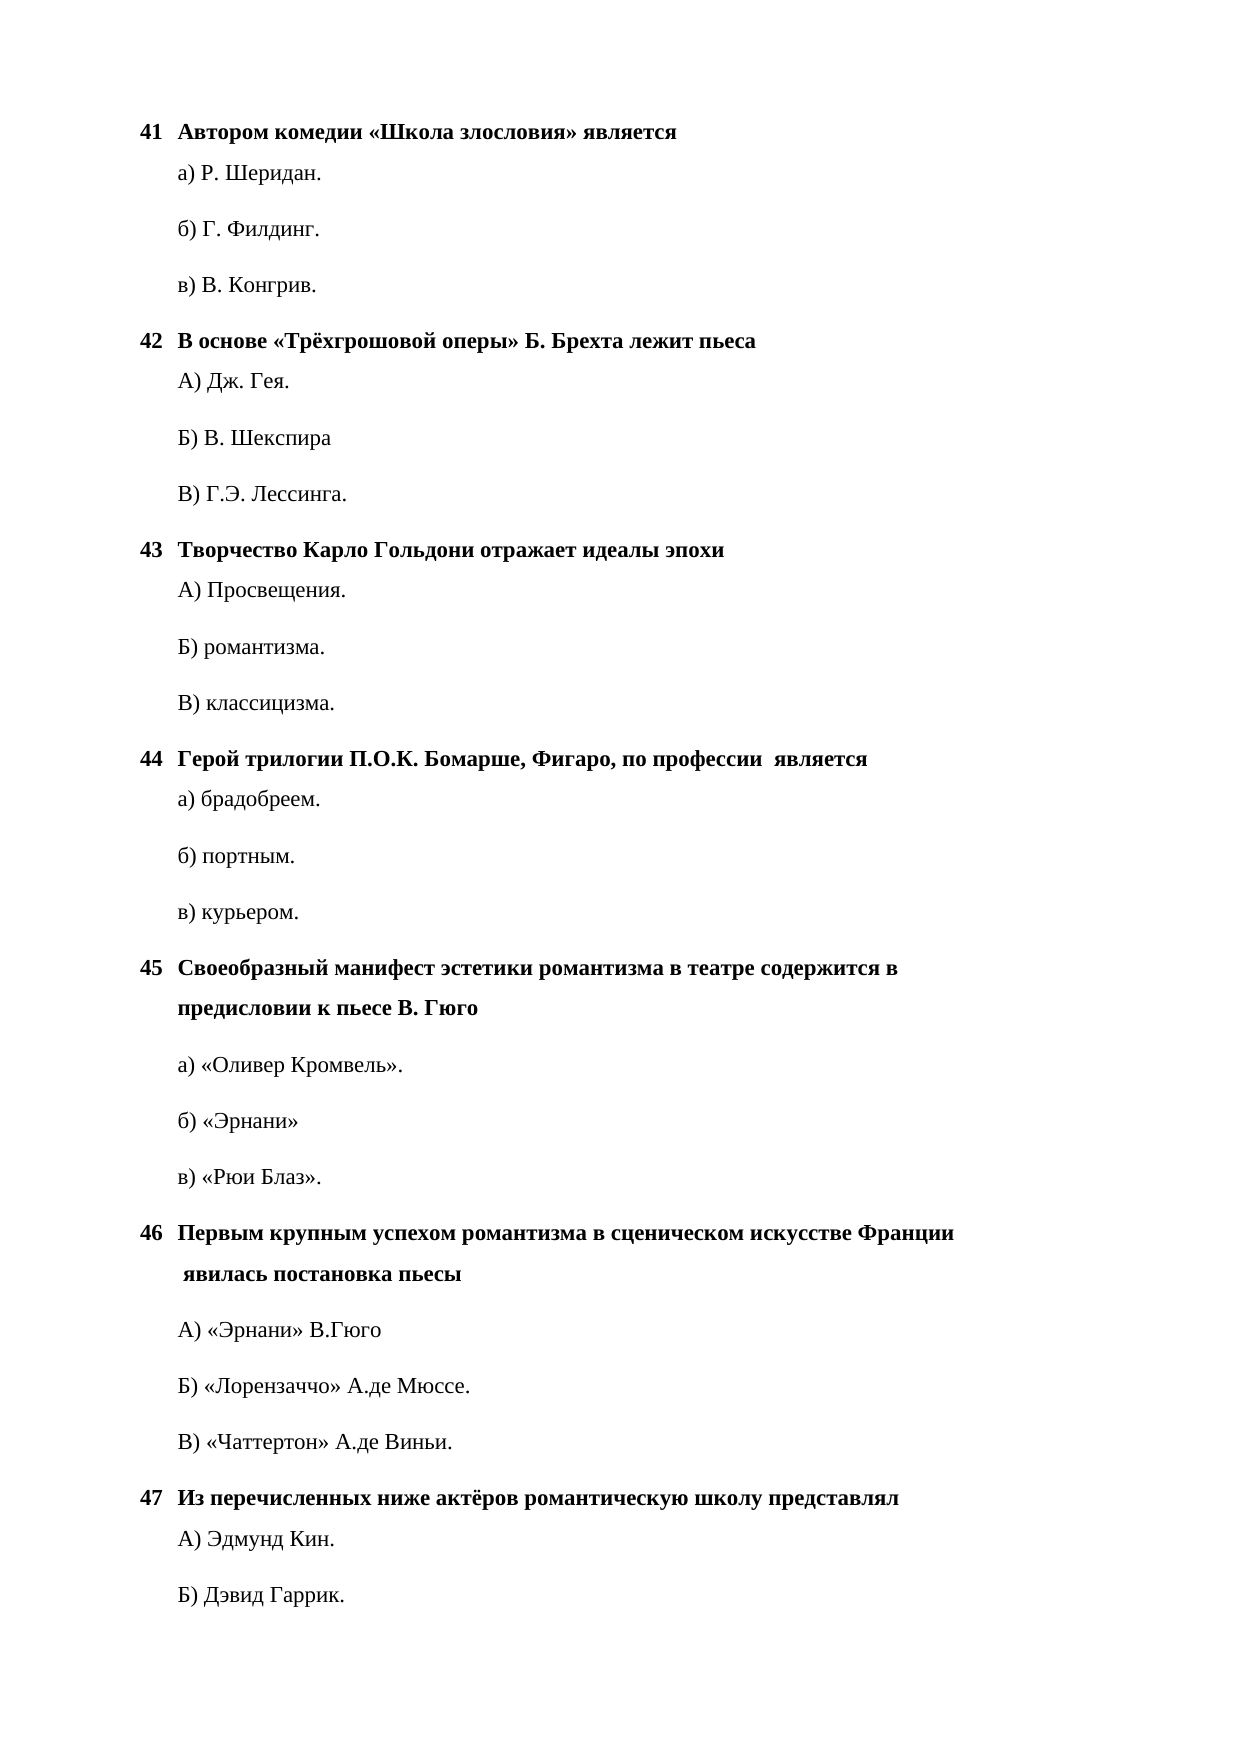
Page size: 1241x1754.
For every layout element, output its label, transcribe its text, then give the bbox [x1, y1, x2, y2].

text б) Г. Филдинг. [177, 215, 1152, 241]
text А) «Эрнани» В.Гюго [177, 1316, 1152, 1342]
list Первым крупным успехом романтизма в сценическом искусстве Франции [140, 1219, 1152, 1245]
text В) классицизма. [177, 689, 1152, 715]
text а) Р. Шеридан. [177, 159, 1152, 185]
text в) В. Конгрив. [177, 271, 1152, 297]
list Творчество Карло Гольдони отражает идеалы эпохи [140, 536, 1152, 562]
list В основе «Трёхгрошовой оперы» Б. Брехта лежит пьеса [140, 327, 1152, 353]
text В) Г.Э. Лессинга. [177, 480, 1152, 506]
text А) Дж. Гея. [177, 368, 1152, 394]
text предисловии к пьесе В. Гюго [177, 994, 1152, 1021]
list Своеобразный манифест эстетики романтизма в театре содержится в [140, 954, 1152, 980]
text Б) романтизма. [177, 633, 1152, 659]
text а) брадобреем. [177, 786, 1152, 812]
list Герой трилогии П.О.К. Бомарше, Фигаро, по профессии является [140, 745, 1152, 771]
list Автором комедии «Школа злословия» является [140, 118, 1152, 144]
text а) «Оливер Кромвель». [177, 1051, 1152, 1077]
text В) «Чаттертон» А.де Виньи. [177, 1428, 1152, 1454]
text в) «Рюи Блаз». [177, 1163, 1152, 1189]
text явилась постановка пьесы [177, 1259, 1152, 1286]
text Б) В. Шекспира [177, 424, 1152, 450]
text А) Просвещения. [177, 577, 1152, 603]
text А) Эдмунд Кин. [177, 1525, 1152, 1551]
text б) портным. [177, 842, 1152, 868]
text Б) Дэвид Гаррик. [177, 1581, 1152, 1607]
text б) «Эрнани» [177, 1107, 1152, 1133]
text Б) «Лорензаччо» А.де Мюссе. [177, 1372, 1152, 1398]
list Из перечисленных ниже актёров романтическую школу представлял [140, 1484, 1152, 1511]
text в) курьером. [177, 898, 1152, 924]
